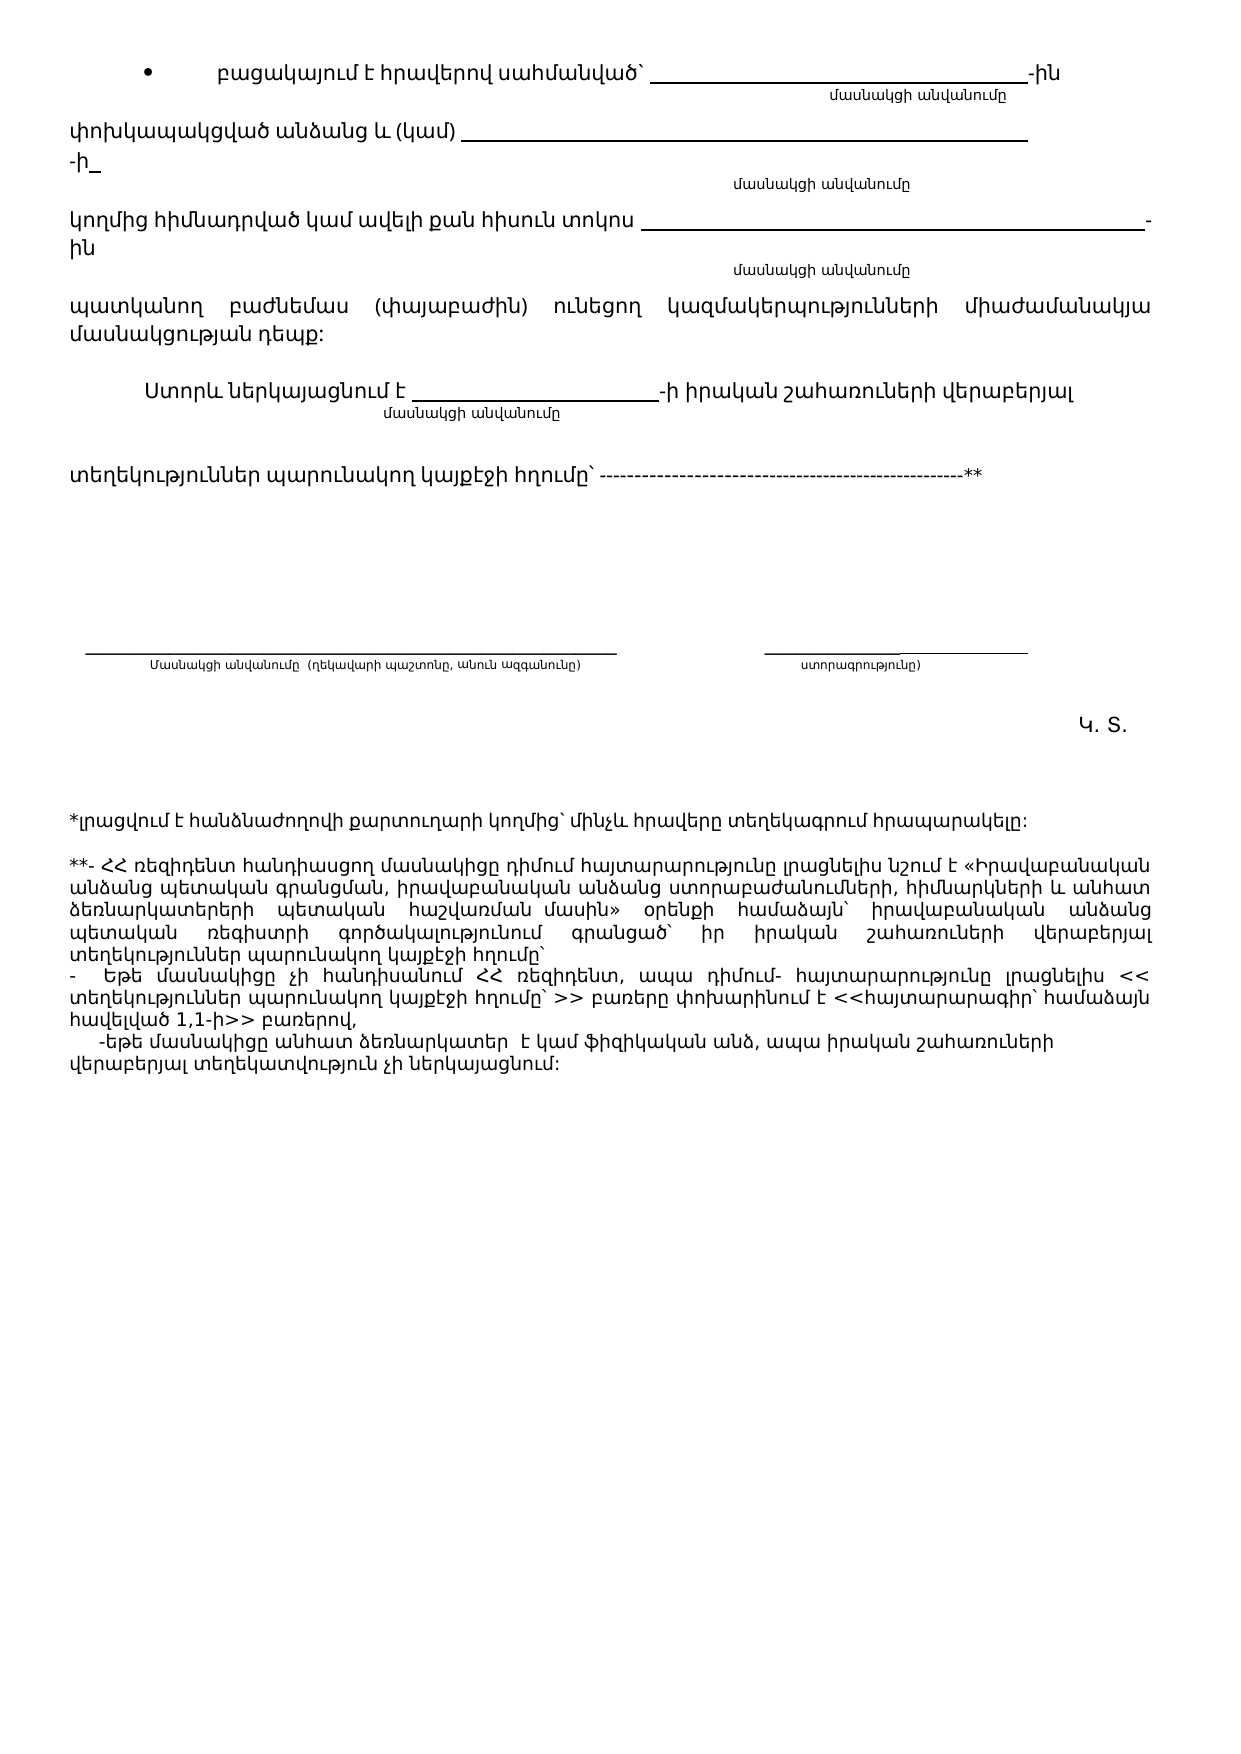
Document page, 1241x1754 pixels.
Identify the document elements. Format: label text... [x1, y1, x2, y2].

text մասնակցի անվանումը [69, 404, 1152, 434]
text - Եթե մասնակիցը չի հանդիսանում ՀՀ ռեզիդենտ, ապա դիմում- հայտարարությունը լրացնելիս << տեղեկություններ պարունակող կայքէջի հղումը՝ >> բառերը փոխարինում է <<հայտարարագիր՝ համաձայն հավելված 1,1-ի>> բառերով, [69, 965, 1152, 1031]
text տեղեկություններ պարունակող կայքէջի հղումը՝ ----------------------------------------------------** [69, 460, 1152, 489]
text կողմից հիմնադրված կամ ավելի քան հիսուն տոկոս -ին [69, 205, 1152, 262]
text **- ՀՀ ռեզիդենտ հանդիասցող մասնակիցը դիմում հայտարարությունը լրացնելիս նշում է «Իրավաբանական անձանց պետական գրանցման, իրավաբանական անձանց ստորաբաժանումների, հիմնարկների և անհատ ձեռնարկատերերի պետական հաշվառման մասին» օրենքի համաձայն՝ իրավաբանական անձանց պետական ռեգիստրի գործակալությունում գրանցած՝ իր իրական շահառուների վերաբերյալ տեղեկություններ պարունակող կայքէջի հղումը՝ [69, 855, 1152, 965]
text Ստորև ներկայացնում է -ի իրական շահառուների վերաբերյալ [144, 376, 1152, 404]
list բացակայում է հրավերով սահմանված` -ին [69, 56, 1152, 87]
text փոխկապակցված անձանց և (կամ) -ի [69, 116, 1152, 176]
text ___________________________________________________ _____________ Մասնակցի անվանումը (ղեկավարի պաշտոնը, անուն ազգանունը) ստորագրությունը) [69, 631, 1152, 684]
text -եթե մասնակիցը անհատ ձեռնարկատեր է կամ ֆիզիկական անձ, ապա իրական շահառուների վերաբերյալ տեղեկատվություն չի ներկայացնում: [69, 1031, 1152, 1075]
text Կ. Տ. [69, 713, 1152, 737]
text մասնակցի անվանումը [69, 176, 1152, 205]
text պատկանող բաժնեմաս (փայաբաժին) ունեցող կազմակերպությունների միաժամանակյա մասնակցության դեպք: [69, 291, 1152, 348]
text մասնակցի անվանումը [69, 87, 1152, 116]
text մասնակցի անվանումը [69, 262, 1152, 291]
text *լրացվում է հանձնաժողովի քարտուղարի կողմից` մինչև հրավերը տեղեկագրում հրապարակելը: [69, 807, 1152, 833]
